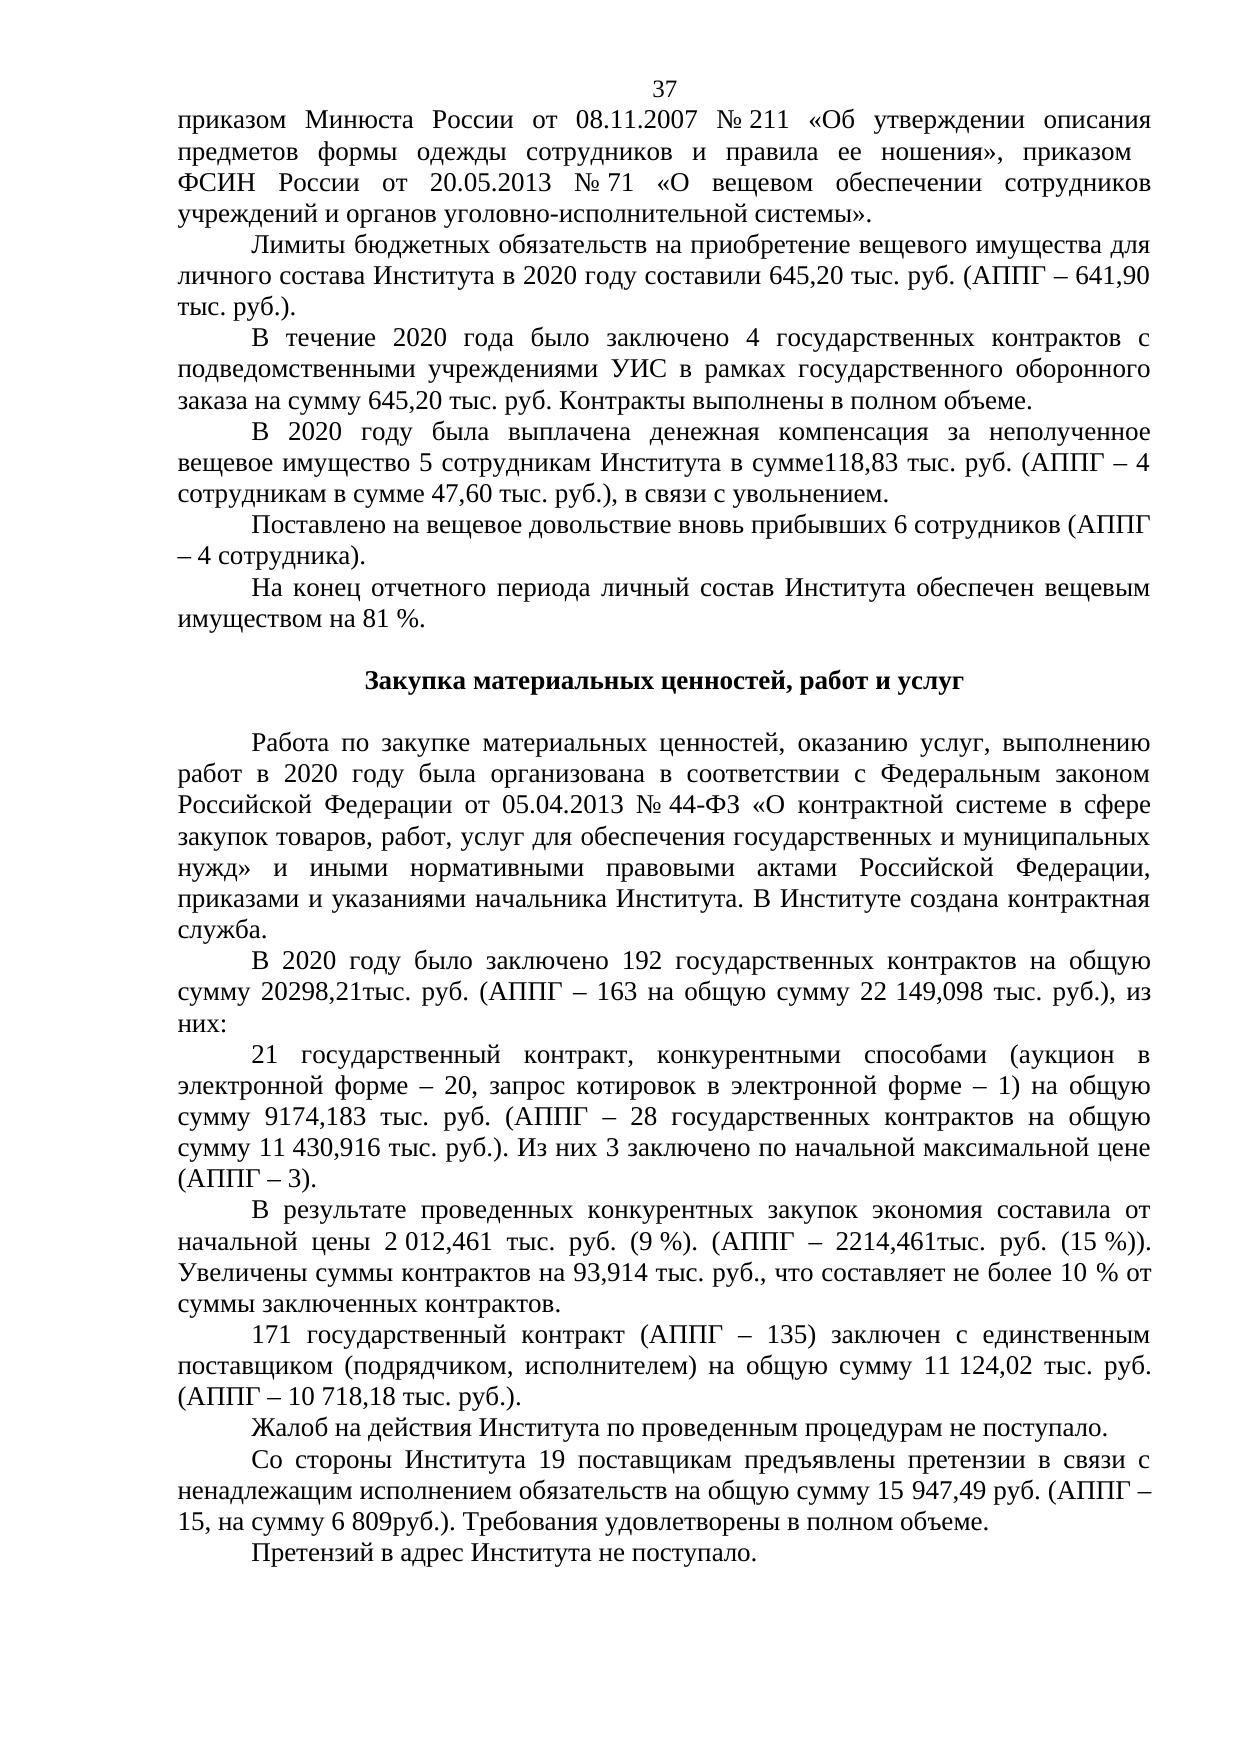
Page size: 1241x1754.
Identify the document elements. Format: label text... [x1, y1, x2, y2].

text Поставлено на вещевое довольствие вновь прибывших 6 сотрудников (АППГ – 4 сотрудника). [177, 508, 1152, 571]
text Закупка материальных ценностей, работ и услуг [177, 664, 1152, 695]
text 171 государственный контракт (АППГ – 135) заключен с единственным поставщиком (подрядчиком, исполнителем) на общую сумму 11 124,02 тыс. руб. (АППГ – 10 718,18 тыс. руб.). [177, 1318, 1152, 1412]
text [177, 103, 1152, 228]
text 21 государственный контракт, конкурентными способами (аукцион в электронной форме – 20, запрос котировок в электронной форме – 1) на общую сумму 9174,183 тыс. руб. (АППГ – 28 государственных контрактов на общую сумму 11 430,916 тыс. руб.). Из них 3 заключено по начальной максимальной цене (АППГ – 3). [177, 1038, 1152, 1193]
text Со стороны Института 19 поставщикам предъявлены претензии в связи с ненадлежащим исполнением обязательств на общую сумму 15 947,49 руб. (АППГ – 15, на сумму 6 809руб.). Требования удовлетворены в полном объеме. [177, 1443, 1152, 1536]
text В результате проведенных конкурентных закупок экономия составила от начальной цены 2 012,461 тыс. руб. (9 %). (АППГ – 2214,461тыс. руб. (15 %)). Увеличены суммы контрактов на 93,914 тыс. руб., что составляет не более 10 % от суммы заключенных контрактов. [177, 1193, 1152, 1318]
text В течение 2020 года было заключено 4 государственных контрактов с подведомственными учреждениями УИС в рамках государственного оборонного заказа на сумму 645,20 тыс. руб. Контракты выполнены в полном объеме. [177, 321, 1152, 415]
text В 2020 году было заключено 192 государственных контрактов на общую сумму 20298,21тыс. руб. (АППГ – 163 на общую сумму 22 149,098 тыс. руб.), из них: [177, 944, 1152, 1038]
text Жалоб на действия Института по проведенным процедурам не поступало. [177, 1412, 1152, 1443]
text Лимиты бюджетных обязательств на приобретение вещевого имущества для личного состава Института в 2020 году составили 645,20 тыс. руб. (АППГ – 641,90 тыс. руб.). [177, 228, 1152, 321]
text В 2020 году была выплачена денежная компенсация за неполученное вещевое имущество 5 сотрудникам Института в сумме118,83 тыс. руб. (АППГ – 4 сотрудникам в сумме 47,60 тыс. руб.), в связи с увольнением. [177, 415, 1152, 508]
text На конец отчетного периода личный состав Института обеспечен вещевым имуществом на 81 %. [177, 571, 1152, 633]
text Претензий в адрес Института не поступало. [177, 1536, 1152, 1567]
text Работа по закупке материальных ценностей, оказанию услуг, выполнению работ в 2020 году была организована в соответствии с Федеральным законом Российской Федерации от 05.04.2013 № 44-ФЗ «О контрактной системе в сфере закупок товаров, работ, услуг для обеспечения государственных и муниципальных нужд» и иными нормативными правовыми актами Российской Федерации, приказами и указаниями начальника Института. В Институте создана контрактная служба. [177, 726, 1152, 944]
